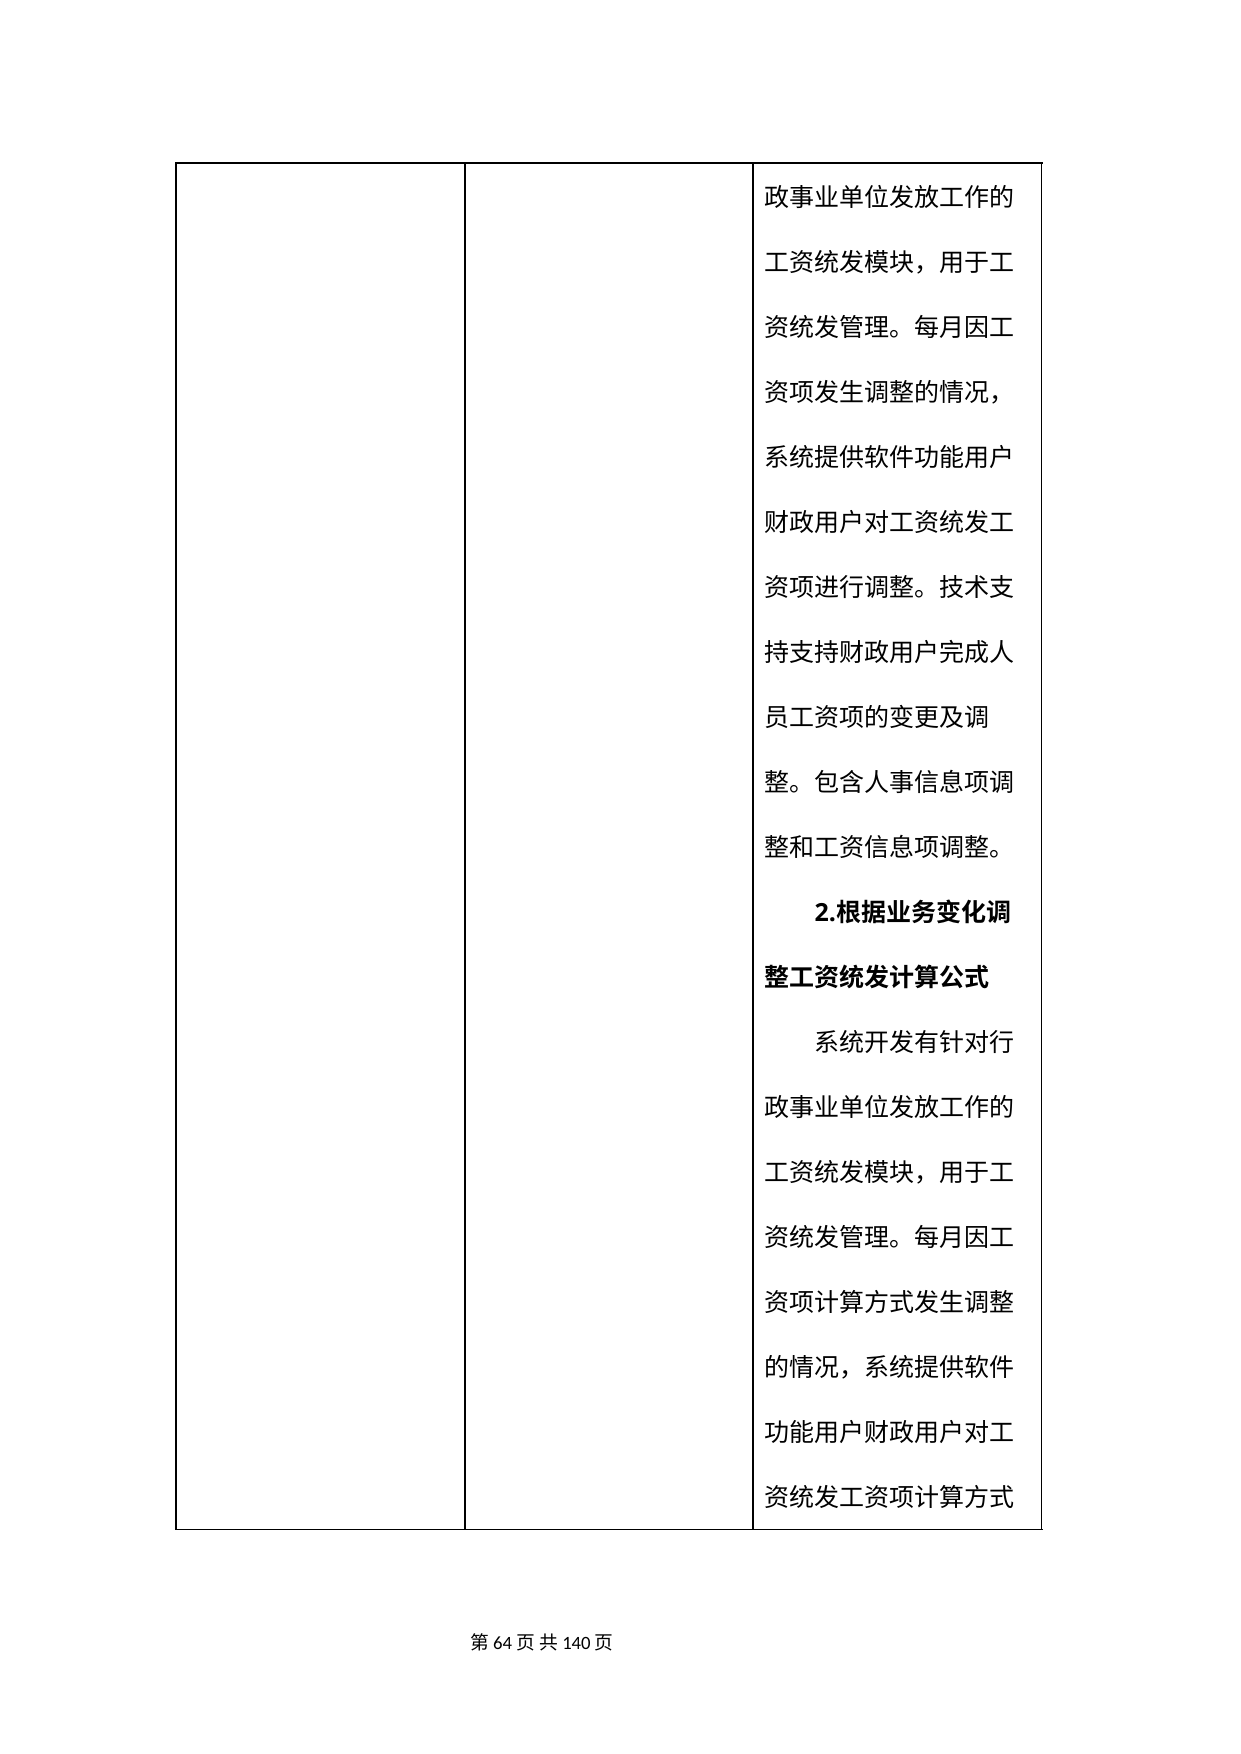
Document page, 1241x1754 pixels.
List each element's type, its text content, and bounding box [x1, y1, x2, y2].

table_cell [754, 164, 1041, 1528]
table_cell [466, 164, 752, 1528]
table_cell 3 [177, 164, 464, 1528]
